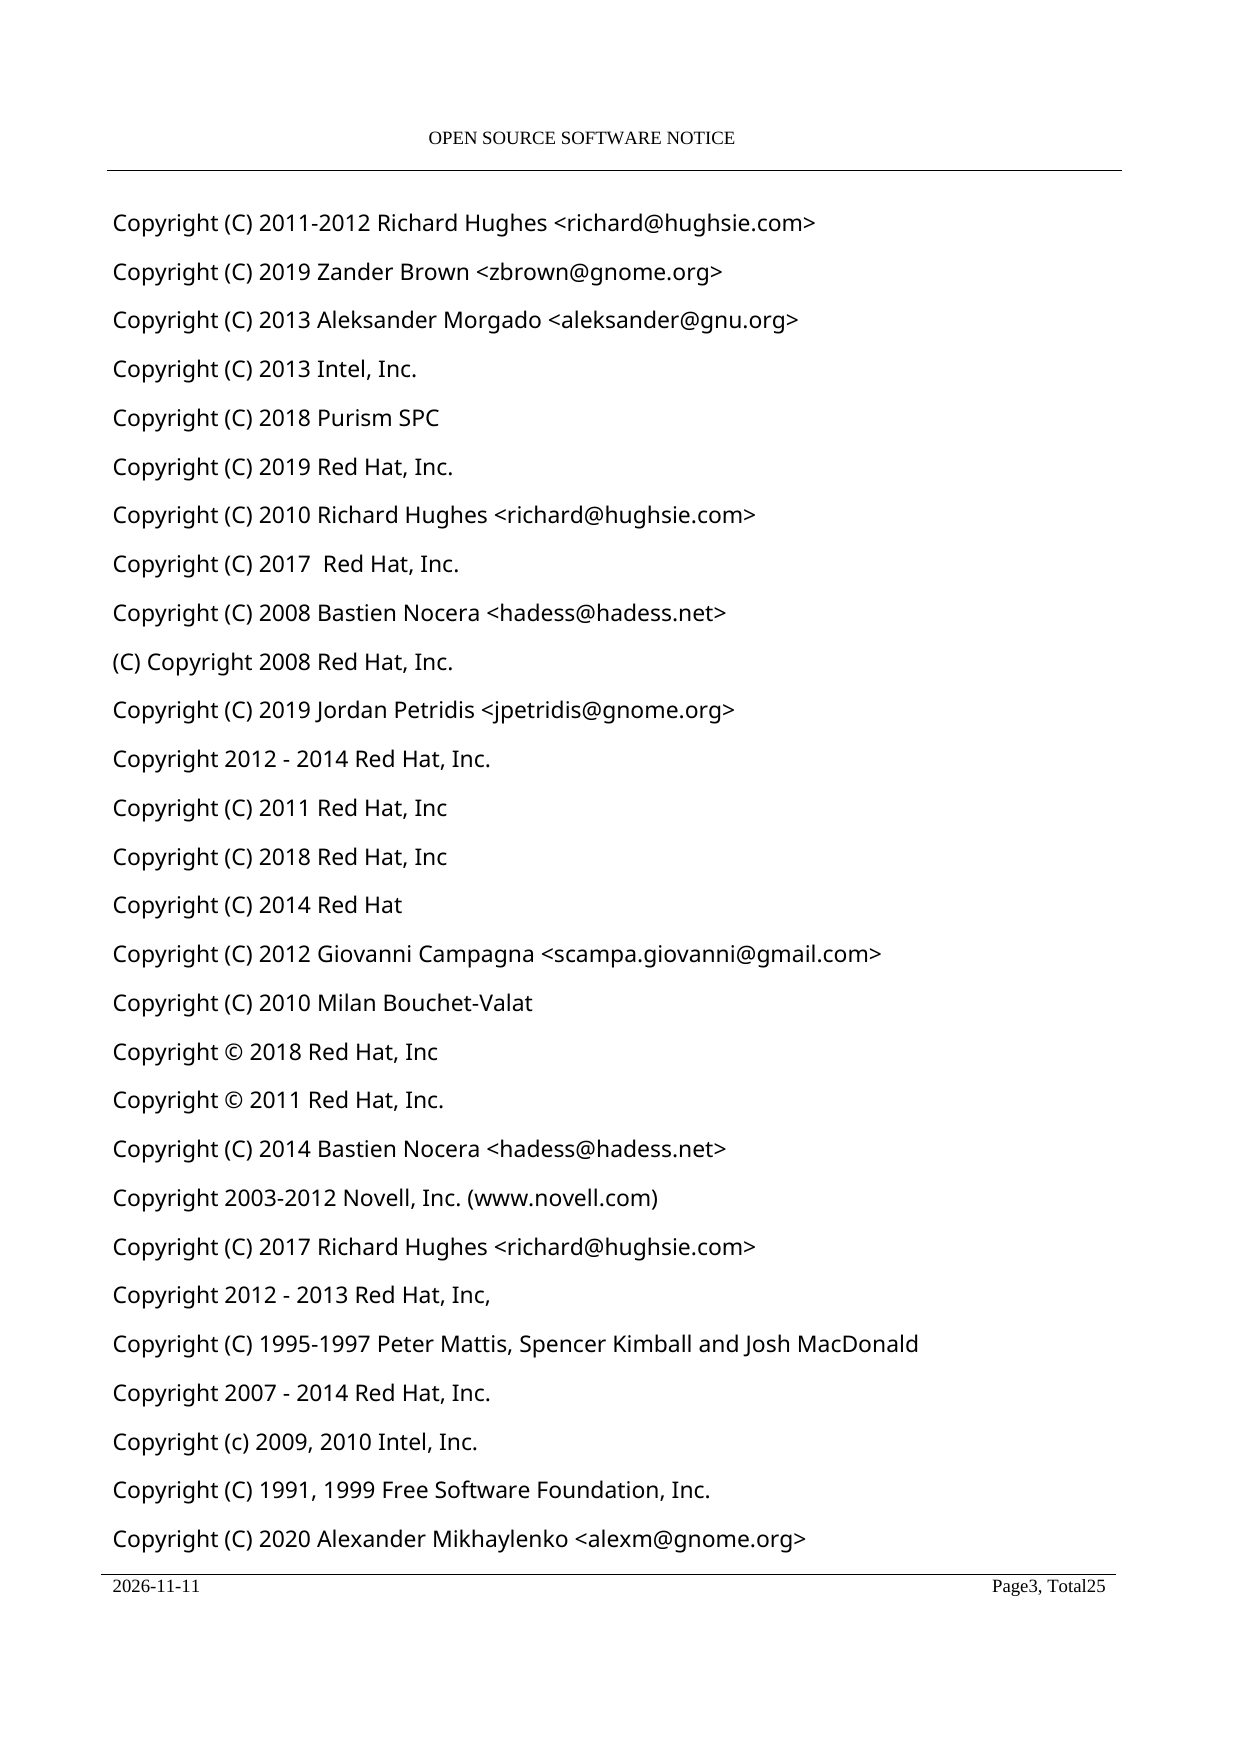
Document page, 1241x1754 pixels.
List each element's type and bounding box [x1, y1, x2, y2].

text [112, 206, 1128, 1555]
